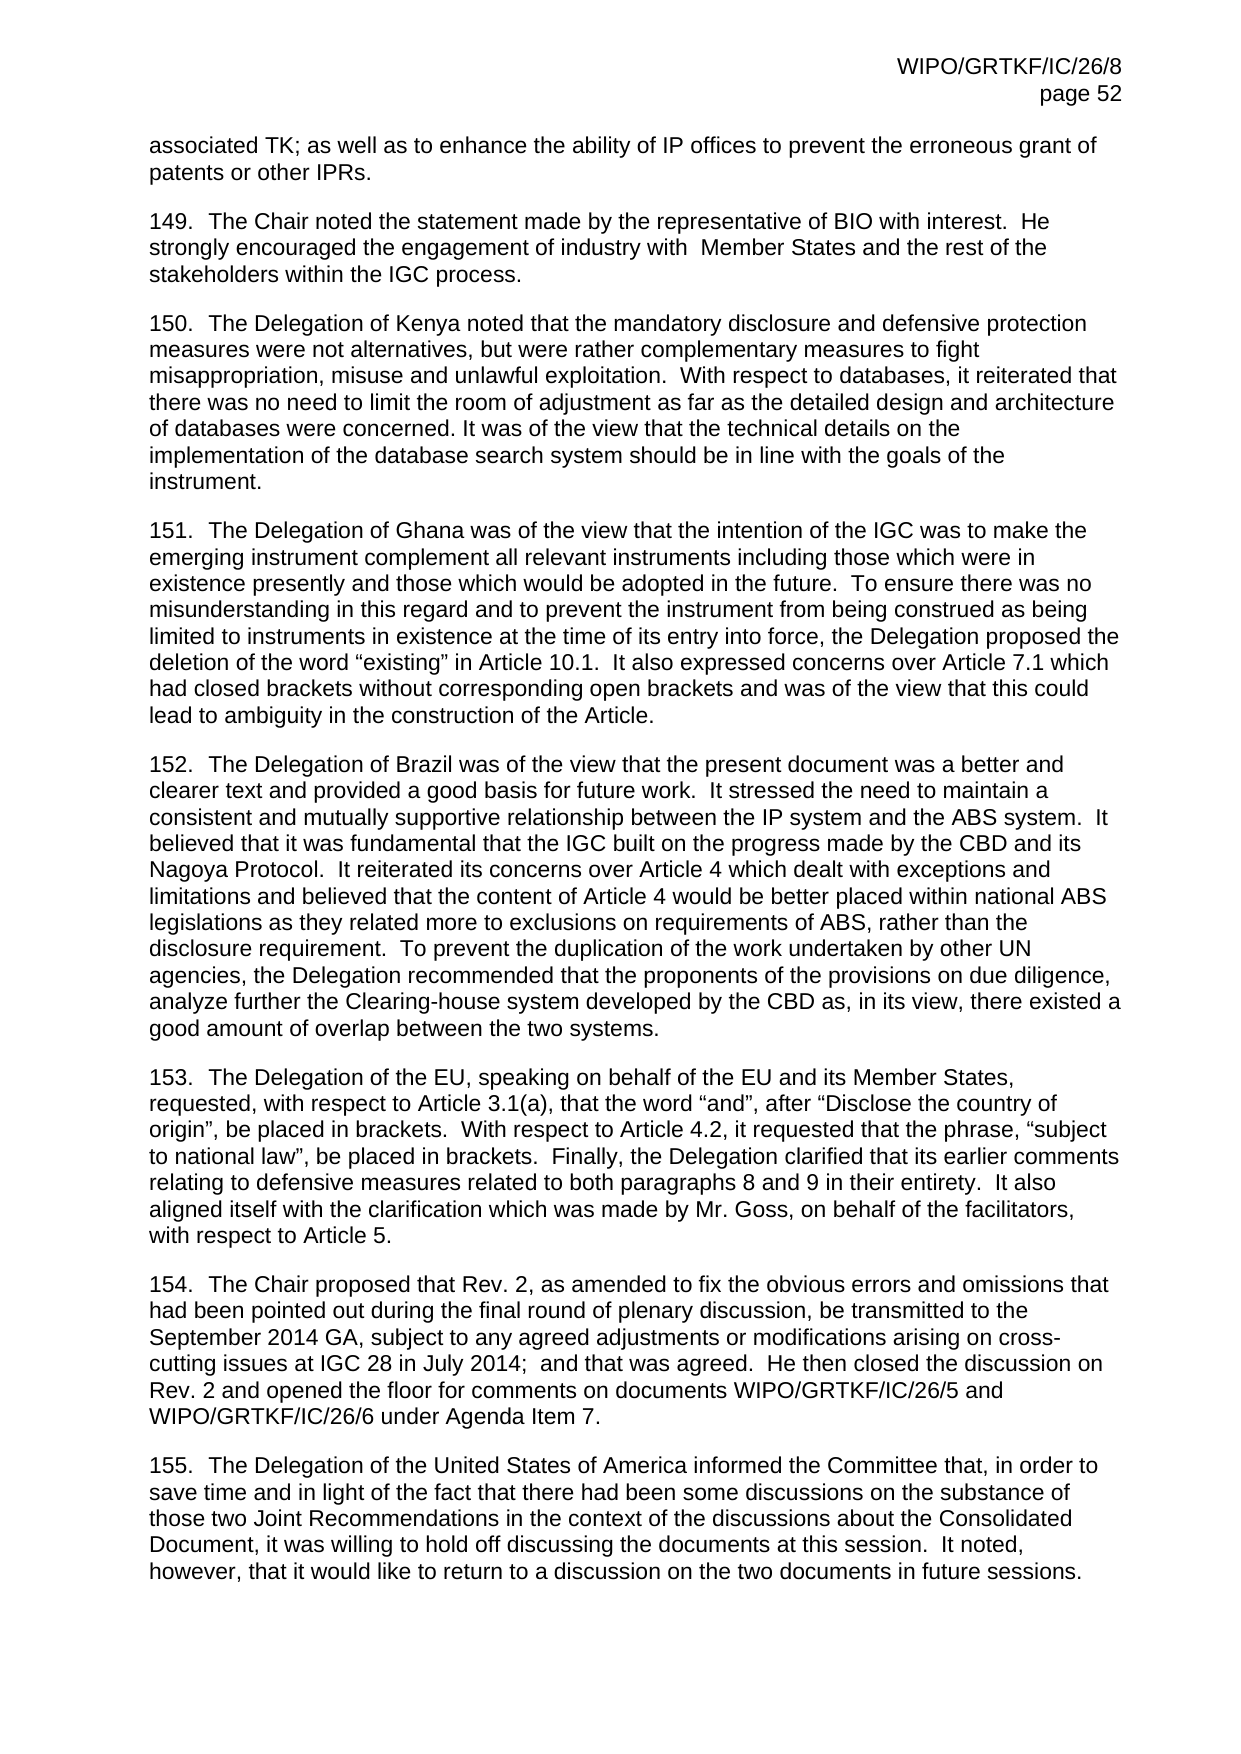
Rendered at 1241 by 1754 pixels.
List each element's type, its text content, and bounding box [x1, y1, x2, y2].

text The Chair noted the statement made by the representative of BIO with interest. He strongly encouraged the engagement of industry with Member States and the rest of the stakeholders within the IGC process. [149, 208, 1122, 287]
text The Delegation of Ghana was of the view that the intention of the IGC was to make the emerging instrument complement all relevant instruments including those which were in existence presently and those which would be adopted in the future. To ensure there was no misunderstanding in this regard and to prevent the instrument from being construed as being limited to instruments in existence at the time of its entry into force, the Delegation proposed the deletion of the word “existing” in Article 10.1. It also expressed concerns over Article 7.1 which had closed brackets without corresponding open brackets and was of the view that this could lead to ambiguity in the construction of the Article. [149, 517, 1122, 728]
text The Delegation of Brazil was of the view that the present document was a better and clearer text and provided a good basis for future work. It stressed the need to maintain a consistent and mutually supportive relationship between the IP system and the ABS system. It believed that it was fundamental that the IGC built on the progress made by the CBD and its Nagoya Protocol. It reiterated its concerns over Article 4 which dealt with exceptions and limitations and believed that the content of Article 4 would be better placed within national ABS legislations as they related more to exclusions on requirements of ABS, rather than the disclosure requirement. To prevent the duplication of the work undertaken by other UN agencies, the Delegation recommended that the proponents of the provisions on due diligence, analyze further the Clearing-house system developed by the CBD as, in its view, there existed a good amount of overlap between the two systems. [149, 751, 1122, 1041]
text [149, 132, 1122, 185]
text The Chair proposed that Rev. 2, as amended to fix the obvious errors and omissions that had been pointed out during the final round of plenary discussion, be transmitted to the September 2014 GA, subject to any agreed adjustments or modifications arising on cross-cutting issues at IGC 28 in July 2014; and that was agreed. He then closed the discussion on Rev. 2 and opened the floor for comments on documents WIPO/GRTKF/IC/26/5 and WIPO/GRTKF/IC/26/6 under Agenda Item 7. [149, 1271, 1122, 1429]
text The Delegation of Kenya noted that the mandatory disclosure and defensive protection measures were not alternatives, but were rather complementary measures to fight misappropriation, misuse and unlawful exploitation. With respect to databases, it reiterated that there was no need to limit the room of adjustment as far as the detailed design and architecture of databases were concerned. It was of the view that the technical details on the implementation of the database search system should be in line with the goals of the instrument. [149, 310, 1122, 494]
text The Delegation of the EU, speaking on behalf of the EU and its Member States, requested, with respect to Article 3.1(a), that the word “and”, after “Disclose the country of origin”, be placed in brackets. With respect to Article 4.2, it requested that the phrase, “subject to national law”, be placed in brackets. Finally, the Delegation clarified that its earlier comments relating to defensive measures related to both paragraphs 8 and 9 in their entirety. It also aligned itself with the clarification which was made by Mr. Goss, on behalf of the facilitators, with respect to Article 5. [149, 1064, 1122, 1248]
text The Delegation of the United States of America informed the Committee that, in order to save time and in light of the fact that there had been some discussions on the substance of those two Joint Recommendations in the context of the discussions about the Consolidated Document, it was willing to hold off discussing the documents at this session. It noted, however, that it would like to return to a discussion on the two documents in future sessions. [149, 1452, 1122, 1584]
